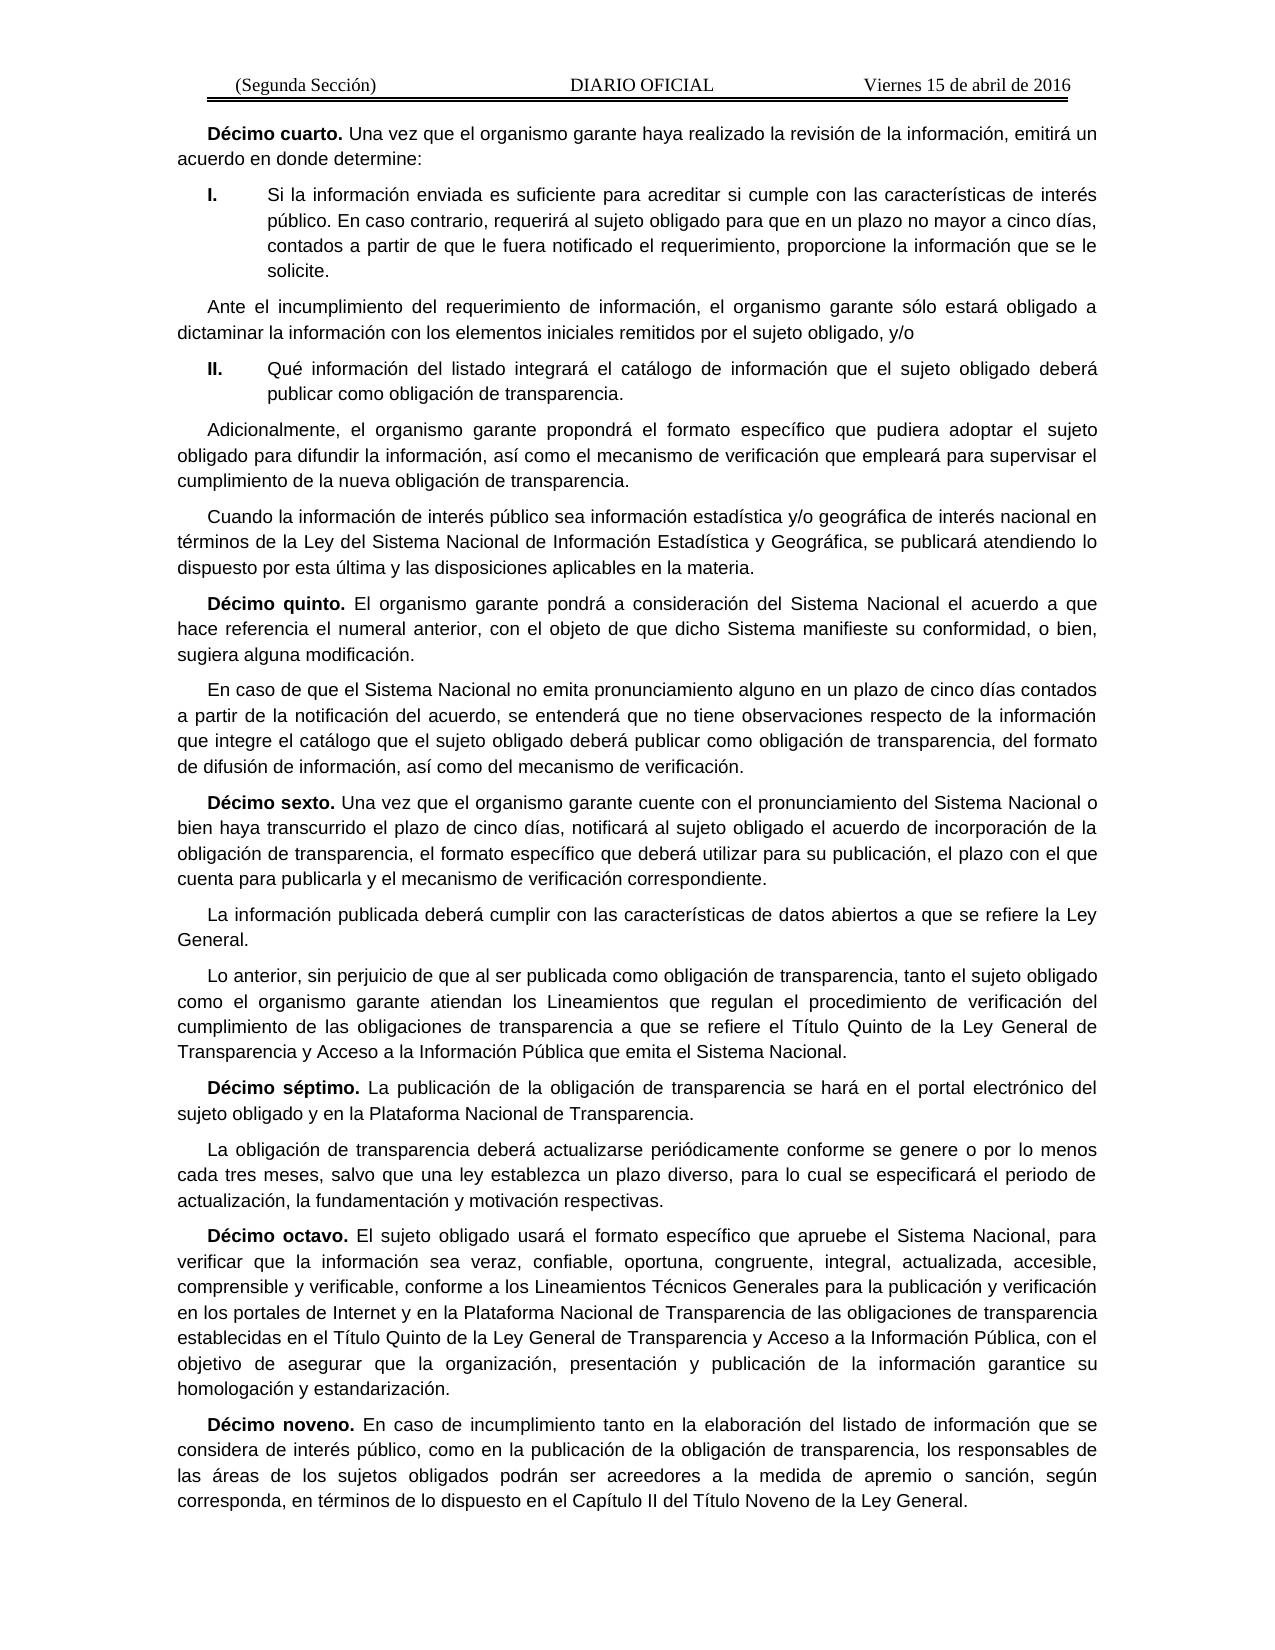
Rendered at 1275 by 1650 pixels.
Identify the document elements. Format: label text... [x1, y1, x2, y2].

text Décimo noveno. En caso de incumplimiento tanto en la elaboración del listado de información que se considera de interés público, como en la publicación de la obligación de transparencia, los responsables de las áreas de los sujetos obligados podrán ser acreedores a la medida de apremio o sanción, según corresponda, en términos de lo dispuesto en el Capítulo II del Título Noveno de [177, 1411, 1098, 1513]
text Décimo sexto. Una vez que el organismo garante cuente con el pronunciamiento del Sistema Nacional o bien haya transcurrido el plazo de cinco días, notificará al sujeto obligado el acuerdo de incorporación de la obligación de transparencia, el formato específico que deberá utilizar para su publicación, el plazo con el que cuenta para publicarla y el mecanismo de verificación correspondiente. [177, 789, 1098, 890]
text Lo anterior, sin perjuicio de que al ser publicada como obligación de transparencia, tanto el sujeto obligado como el organismo garante atiendan los Lineamientos que regulan el procedimiento de verificación del cumplimiento de las obligaciones de transparencia a que se refiere el Título Quinto de de Transparencia y Acceso a que emita el Sistema Nacional. [177, 962, 1098, 1064]
text I. Si la información enviada es suficiente para acreditar si cumple con las características de interés público. En caso contrario, requerirá al sujeto obligado para que en un plazo no mayor a cinco días, contados a partir de que le fuera notificado el requerimiento, proporcione la información que se le solicite. [207, 181, 1098, 283]
text Ante el incumplimiento del requerimiento de información, el organismo garante sólo estará obligado a dictaminar la información con los elementos iniciales remitidos por el sujeto obligado, y/o [177, 293, 1098, 344]
text Décimo cuarto. Una vez que el organismo garante haya realizado la revisión de la información, emitirá un acuerdo en donde determine: [177, 120, 1098, 171]
text Cuando la información de interés público sea información estadística y/o geográfica de interés nacional en términos de del Sistema Nacional de Información Estadística y Geográfica, se publicará atendiendo lo dispuesto por esta última y las disposiciones aplicables en la materia. [177, 503, 1098, 579]
text II. Qué información del listado integrará el catálogo de información que el sujeto obligado deberá publicar como obligación de transparencia. [207, 355, 1098, 406]
text La obligación de transparencia deberá actualizarse periódicamente conforme se genere o por lo menos cada tres meses, salvo que una ley establezca un plazo diverso, para lo cual se especificará el periodo de actualización, la fundamentación y motivación respectivas. [177, 1136, 1098, 1212]
text Décimo octavo. El sujeto obligado usará el formato específico que apruebe el Sistema Nacional, para verificar que la información sea veraz, confiable, oportuna, congruente, integral, actualizada, accesible, comprensible y verificable, conforme a los Lineamientos Técnicos Generales para la publicación y verificación en los portales de Internet y en de Transparencia de las obligaciones de transparencia establecidas en el Título Quinto de de Transparencia y Acceso a , con el objetivo de asegurar que la organización, presentación y publicación de la información garantice su homologación y estandarización. [177, 1223, 1098, 1401]
text En caso de que el Sistema Nacional no emita pronunciamiento alguno en un plazo de cinco días contados a partir de la notificación del acuerdo, se entenderá que no tiene observaciones respecto de la información que integre el catálogo que el sujeto obligado deberá publicar como obligación de transparencia, del formato de difusión de información, así como del mecanismo de verificación. [177, 677, 1098, 778]
text Décimo quinto. El organismo garante pondrá a consideración del Sistema Nacional el acuerdo a que hace referencia el numeral anterior, con el objeto de que dicho Sistema manifieste su conformidad, o bien, sugiera alguna modificación. [177, 590, 1098, 666]
text Adicionalmente, el organismo garante propondrá el formato específico que pudiera adoptar el sujeto obligado para difundir la información, así como el mecanismo de verificación que empleará para supervisar el cumplimiento de la nueva obligación de transparencia. [177, 416, 1098, 492]
text Décimo séptimo. La publicación de la obligación de transparencia se hará en el portal electrónico del sujeto obligado y en de Transparencia. [177, 1074, 1098, 1125]
text La información publicada deberá cumplir con las características de datos abiertos a que se refiere [177, 901, 1098, 952]
